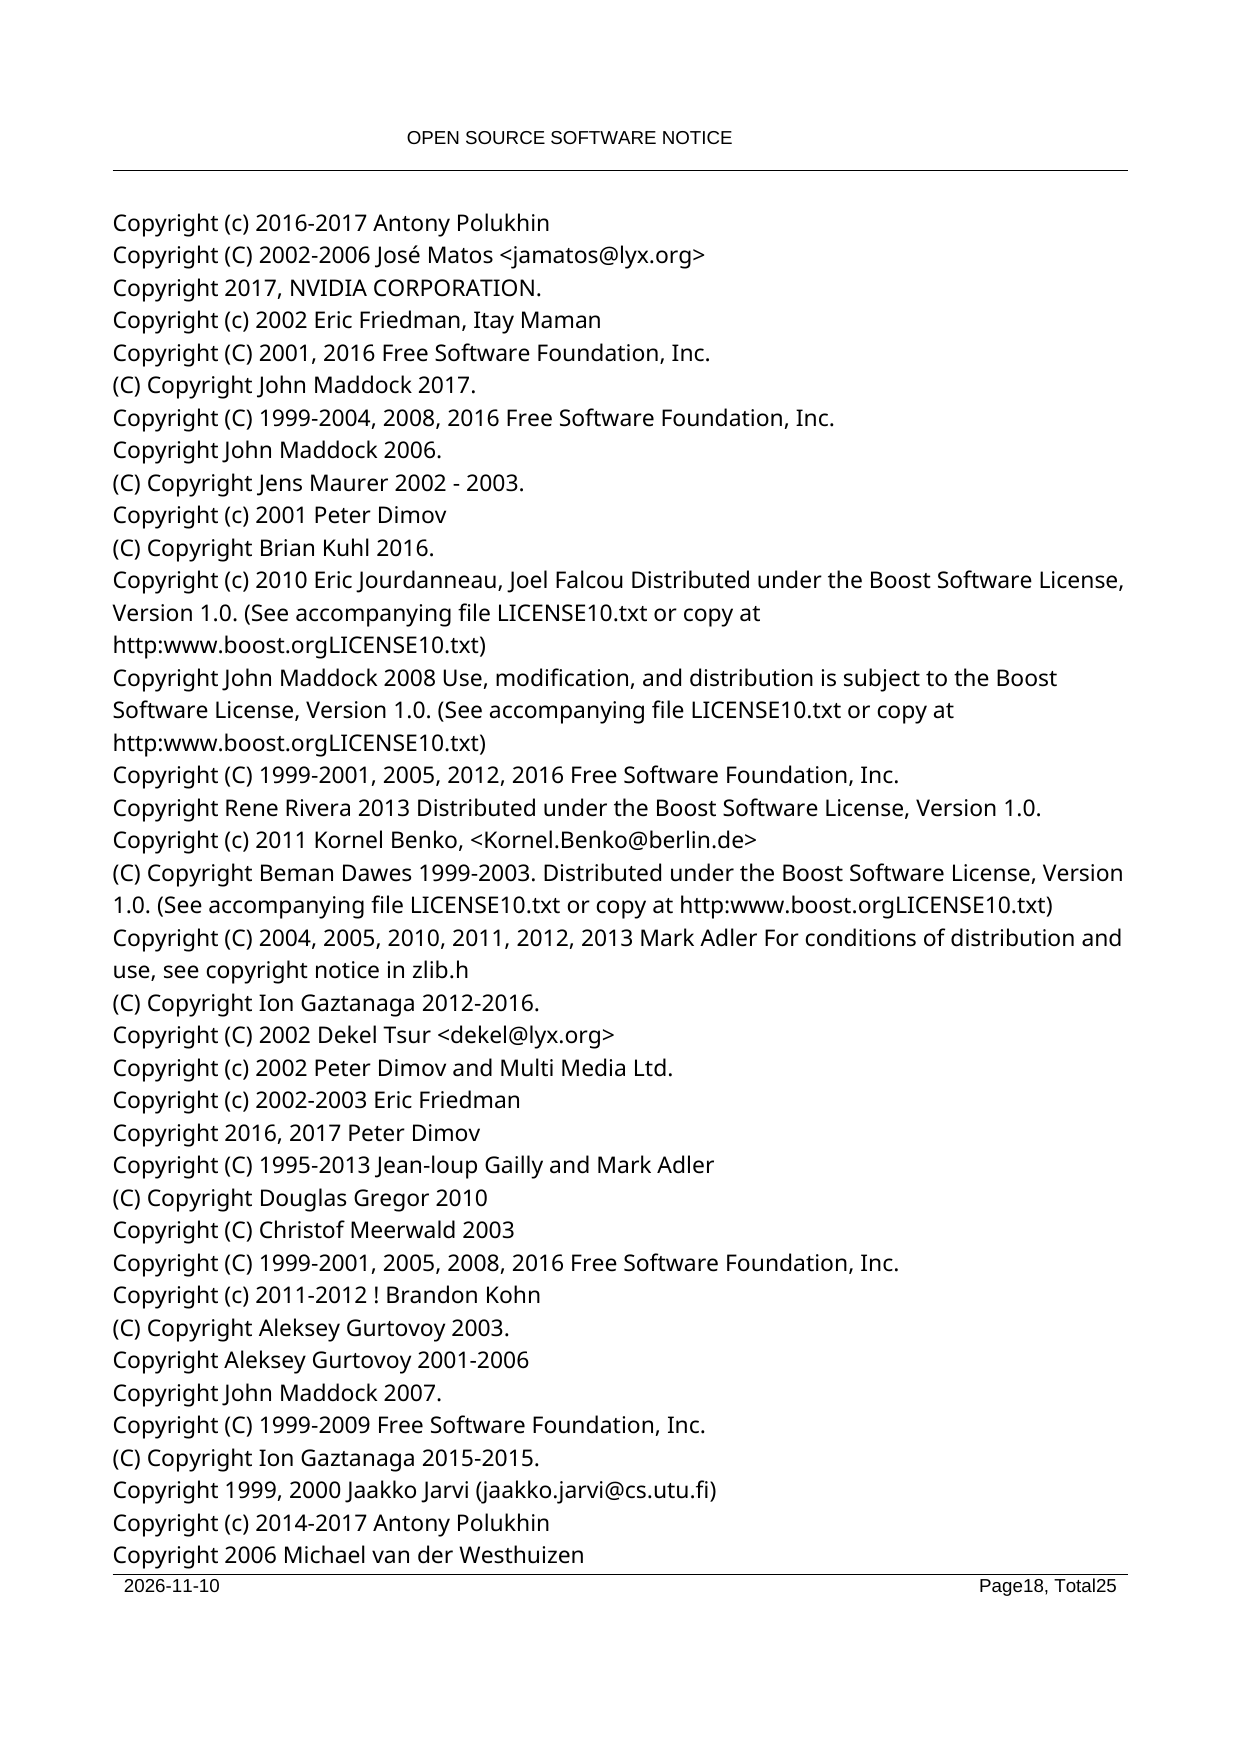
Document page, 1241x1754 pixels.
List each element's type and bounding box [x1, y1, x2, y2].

text [112, 206, 1128, 1571]
